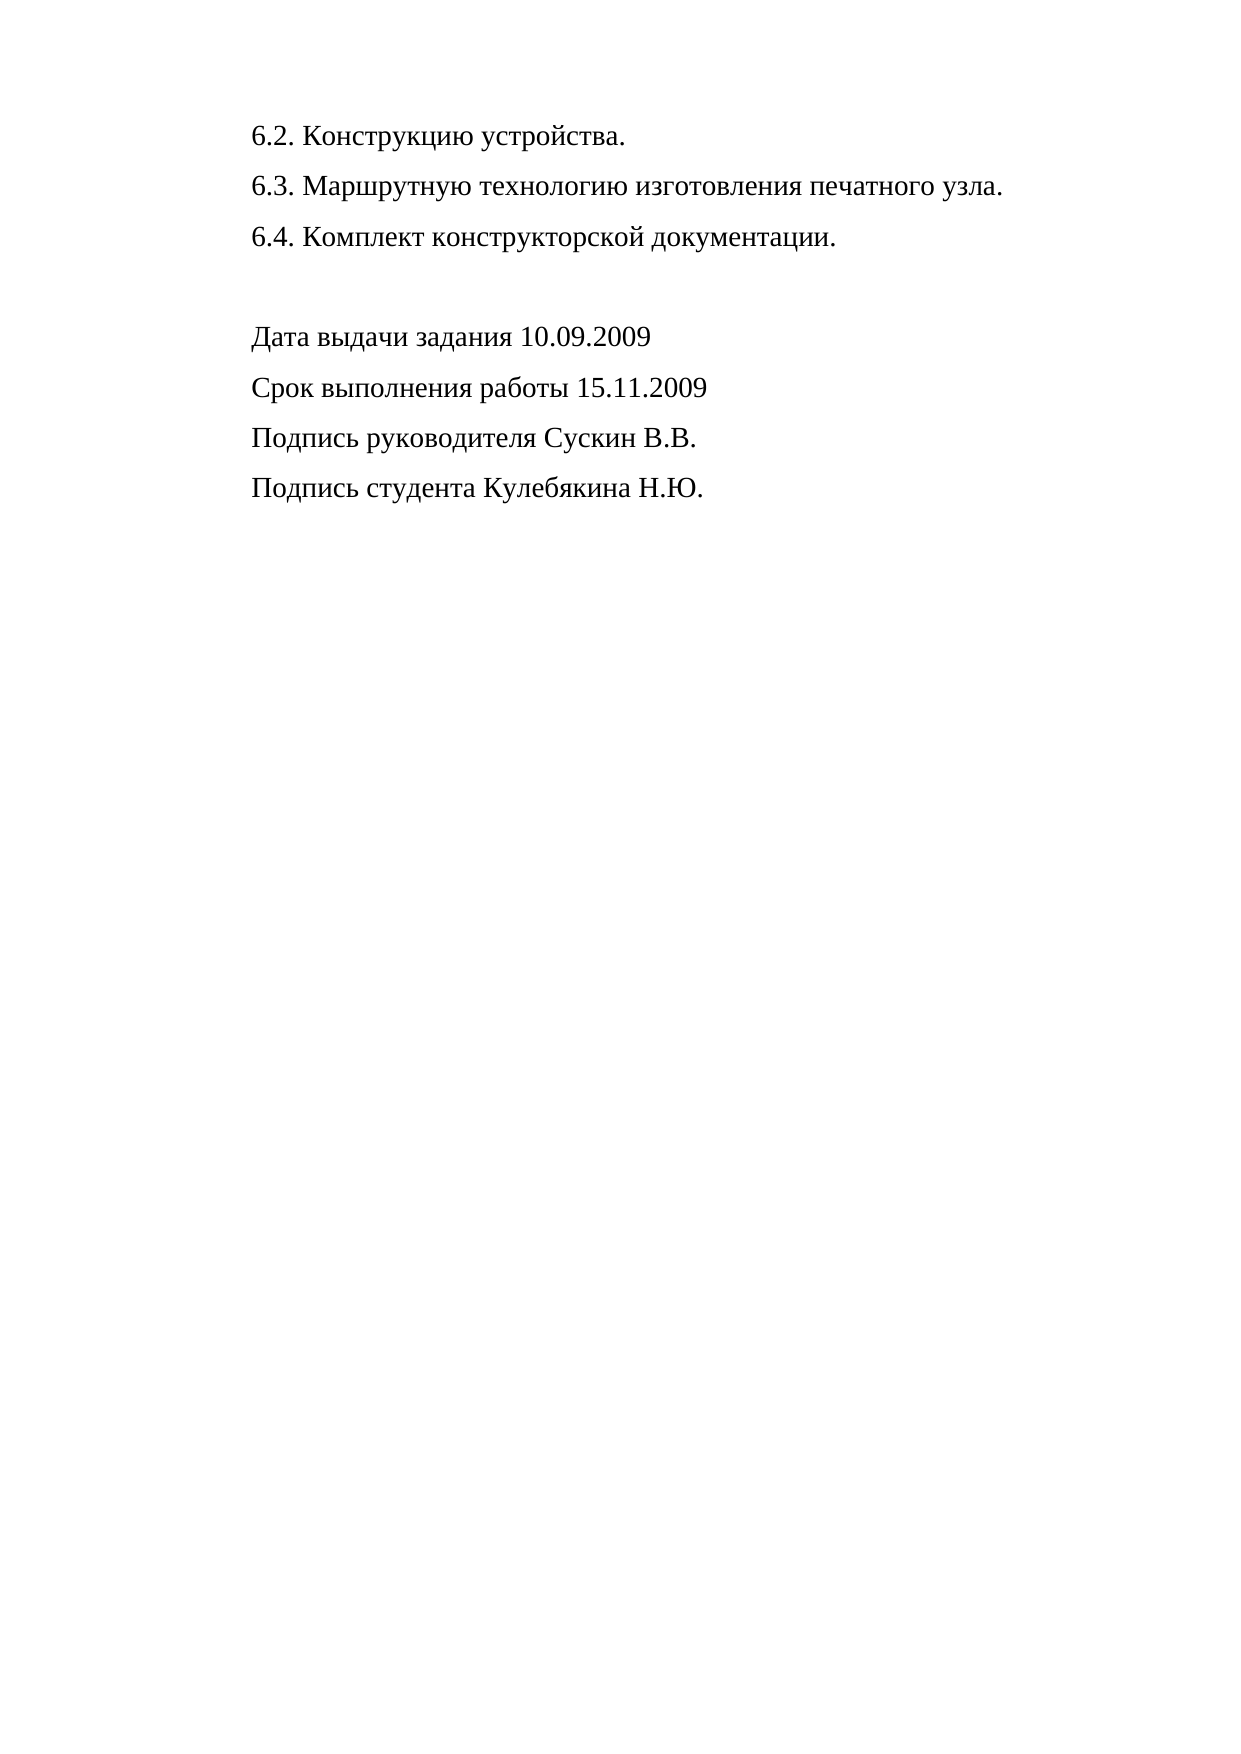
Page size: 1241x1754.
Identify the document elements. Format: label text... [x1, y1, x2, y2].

text 6.4. Комплект конструкторской документации. [177, 219, 1152, 252]
text Дата выдачи задания 10.09.2009 [177, 319, 1152, 353]
text Подпись руководителя Сускин В.В. [177, 420, 1152, 453]
text Подпись студента Кулебякина Н.Ю. [177, 470, 1152, 504]
text 6.2. Конструкцию устройства. [177, 118, 1152, 152]
text Срок выполнения работы 15.11.2009 [177, 370, 1152, 403]
text 6.3. Маршрутную технологию изготовления печатного узла. [177, 168, 1152, 202]
